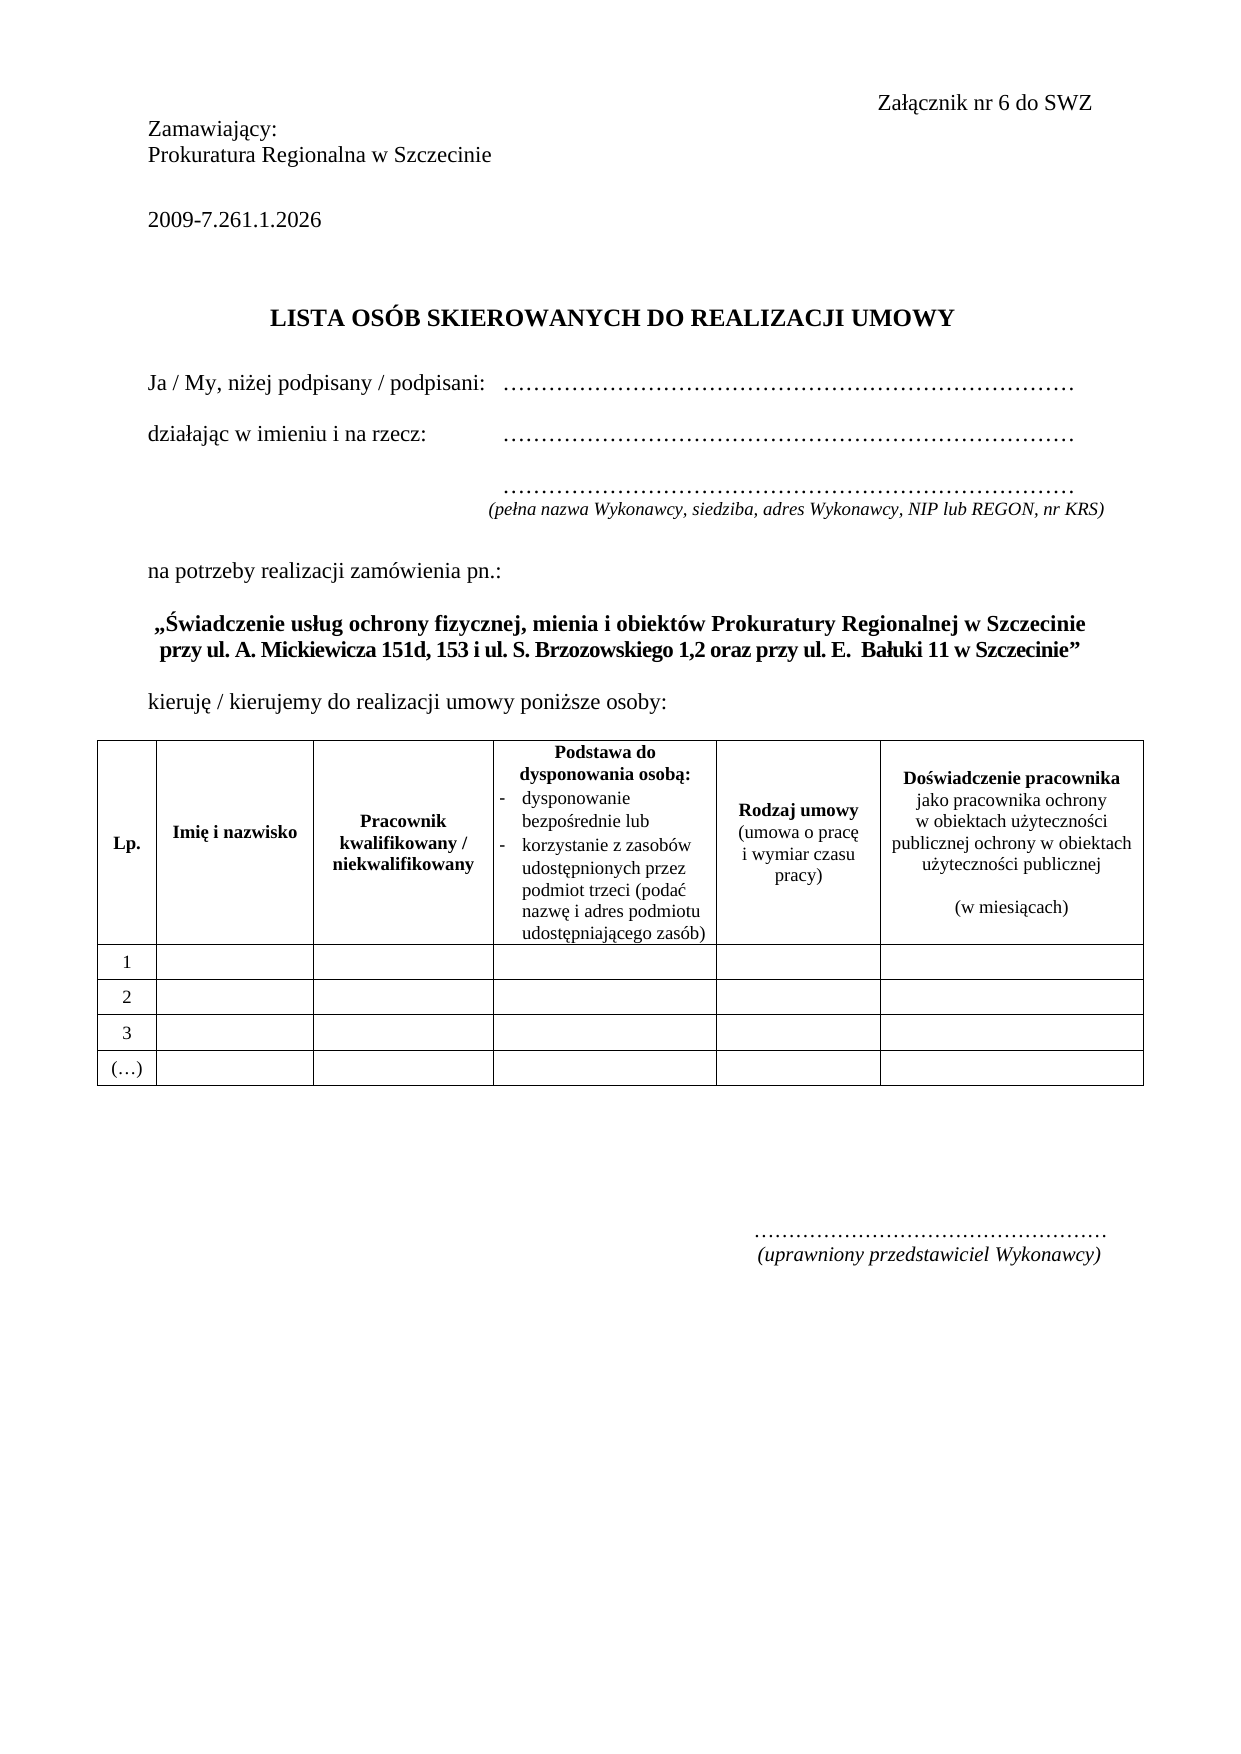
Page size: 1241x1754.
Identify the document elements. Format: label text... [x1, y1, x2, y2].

table_cell [314, 1015, 493, 1050]
table_cell [494, 1015, 716, 1050]
table_cell [494, 945, 716, 979]
table_cell [881, 980, 1143, 1014]
table_cell [157, 1015, 313, 1050]
table_cell [881, 1051, 1143, 1085]
text Zamawiający: [148, 115, 1092, 141]
table_header Podstawa do dysponowania osobą: dysponowanie bezpośrednie lub korzystanie z zasobów udostępnionych przez podmiot trzeci (podać nazwę i adres podmiotu udostępniającego zasób) [494, 741, 716, 943]
text Załącznik nr 6 do SWZ [148, 89, 1092, 115]
table_cell [717, 1051, 880, 1085]
table_cell [157, 980, 313, 1014]
text (pełna nazwa Wykonawcy, siedziba, adres Wykonawcy, NIP lub REGON, nr KRS) [148, 498, 1092, 520]
table_cell [717, 1015, 880, 1050]
table_header Imię i nazwisko [157, 741, 313, 943]
table_cell [717, 980, 880, 1014]
table_cell [494, 1051, 716, 1085]
table_header Pracownik kwalifikowany / niekwalifikowany [314, 741, 493, 943]
table_header Doświadczenie pracownika jako pracownika ochrony w obiektach użyteczności publicznej ochrony w obiektach użyteczności publicznej (w miesiącach) [881, 741, 1143, 943]
table_cell [314, 945, 493, 979]
table_cell [314, 980, 493, 1014]
table_cell [881, 1015, 1143, 1050]
text LISTA OSÓB SKIEROWANYCH DO REALIZACJI UMOWY [133, 303, 1092, 332]
text kieruję / kierujemy do realizacji umowy poniższe osoby: [148, 688, 1092, 714]
table_cell [881, 945, 1143, 979]
text …………………………………………… [148, 1217, 1092, 1242]
table_cell 1 [98, 945, 156, 979]
table_header Lp. [98, 741, 156, 943]
table_cell [717, 945, 880, 979]
table_cell 3 [98, 1015, 156, 1050]
table_cell [157, 1051, 313, 1085]
text działając w imieniu i na rzecz: ………………………………………………………………… [148, 421, 1092, 447]
table_cell [314, 1051, 493, 1085]
table_header Rodzaj umowy (umowa o pracę i wymiar czasu pracy) [717, 741, 880, 943]
text Prokuratura Regionalna w Szczecinie [148, 141, 1092, 168]
text „Świadczenie usług ochrony fizycznej, mienia i obiektów Prokuratury Regionalnej w Szczecinie przy ul. A. Mickiewicza 151d, 153 i ul. S. Brzozowskiego 1,2 oraz przy ul. E. Bałuki 11 w Szczecinie” [148, 610, 1092, 663]
text (uprawniony przedstawiciel Wykonawcy) [148, 1242, 1092, 1266]
text 2009-7.261.1.2026 [148, 207, 1092, 233]
table_cell 2 [98, 980, 156, 1014]
table_cell [494, 980, 716, 1014]
text ………………………………………………………………… [148, 472, 1092, 498]
table_cell (…) [98, 1051, 156, 1085]
table_cell [157, 945, 313, 979]
text na potrzeby realizacji zamówienia pn.: [148, 557, 1092, 584]
text Ja / My, niżej podpisany / podpisani: ………………………………………………………………… [148, 369, 1092, 396]
